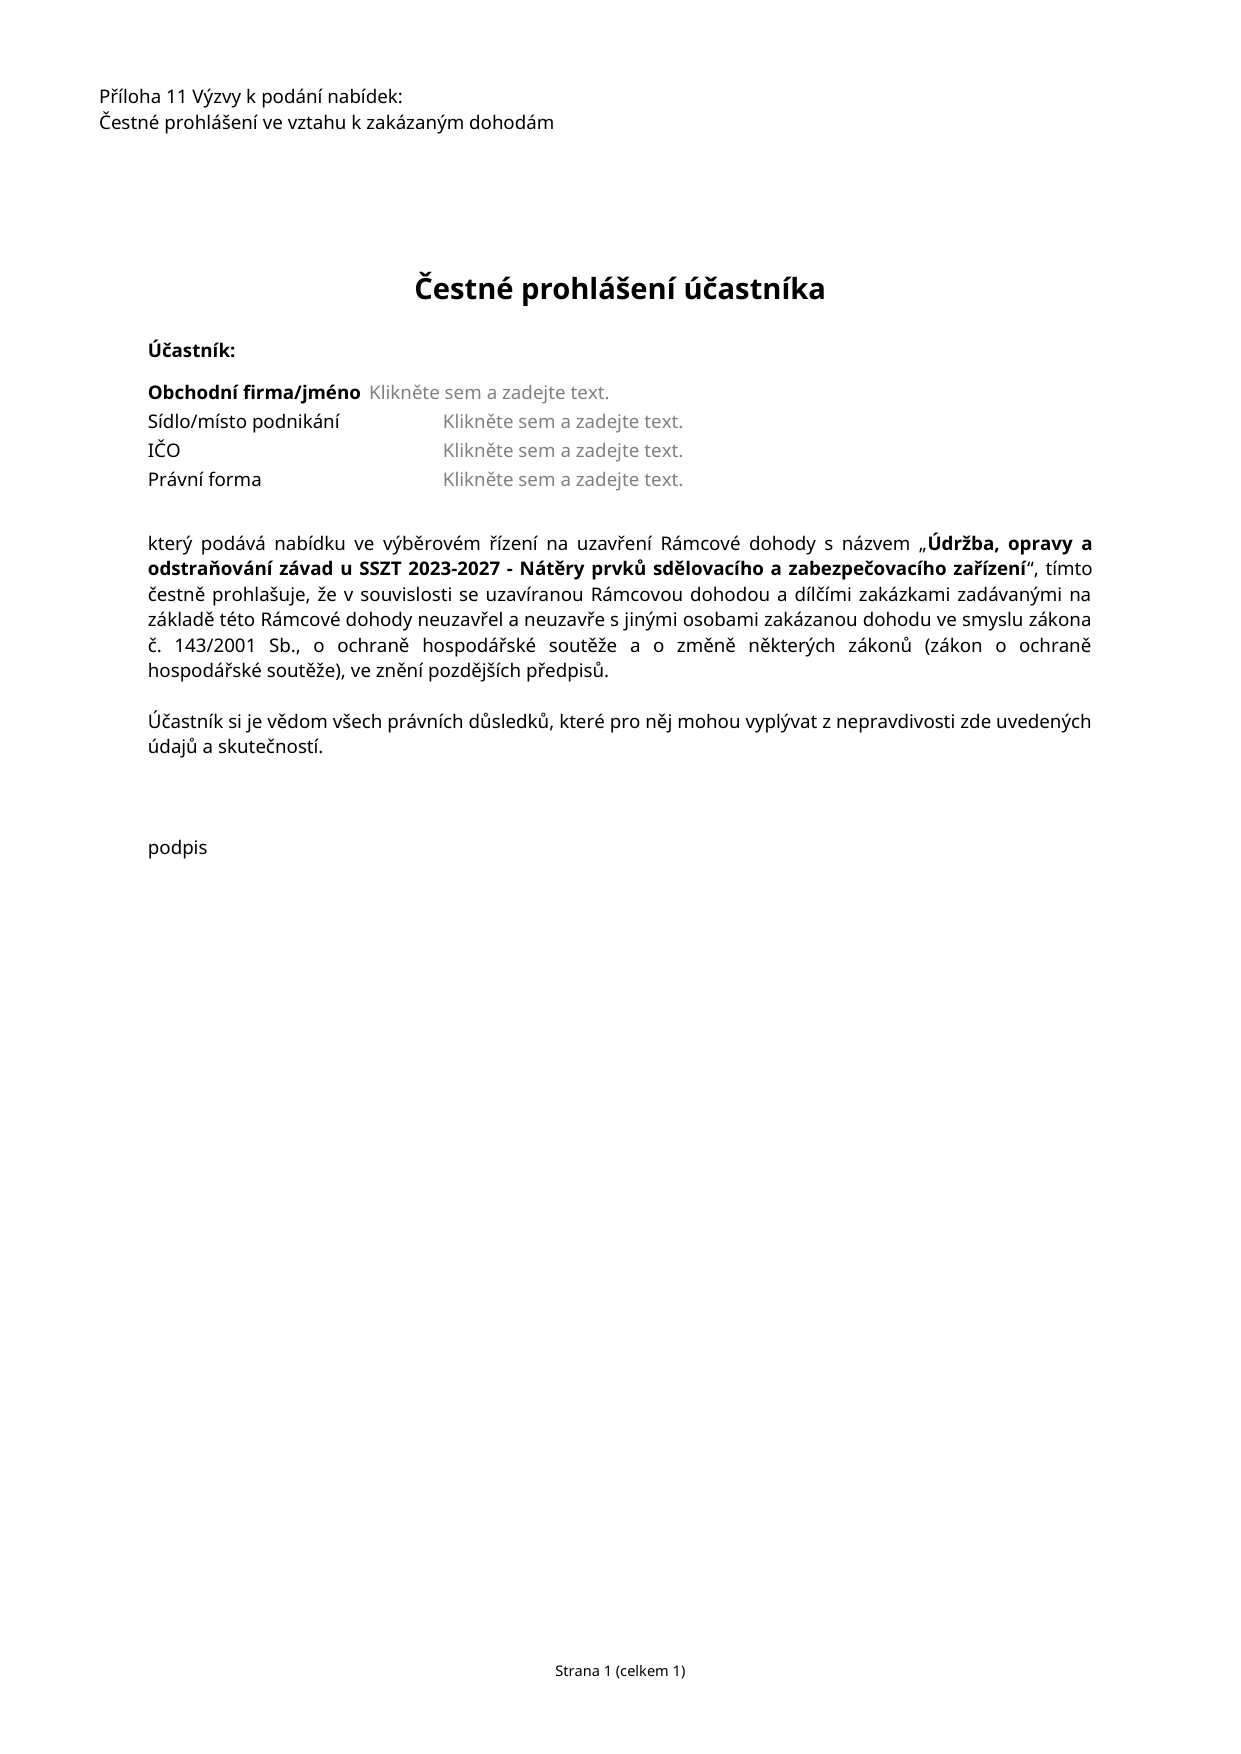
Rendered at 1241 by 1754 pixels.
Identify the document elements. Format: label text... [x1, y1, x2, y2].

text Obchodní firma/jméno [148, 376, 1093, 405]
text Účastník: [148, 333, 1093, 364]
text který podává nabídku ve výběrovém řízení na uzavření Rámcové dohody s názvem „Údržba, opravy a odstraňování závad u SSZT 2023-2027 - Nátěry prvků sdělovacího a zabezpečovacího zařízení“, tímto čestně prohlašuje, že v souvislosti se uzavíranou Rámcovou dohodou a dílčími zakázkami zadávanými na základě této Rámcové dohody neuzavřel a neuzavře s jinými osobami zakázanou dohodu ve smyslu zákona č. 143/2001 Sb., o ochraně hospodářské soutěže a o změně některých zákonů (zákon o ochraně hospodářské soutěže), ve znění pozdějších předpisů. [148, 530, 1093, 683]
title Čestné prohlášení účastníka [148, 268, 1093, 308]
text podpis [148, 835, 1093, 860]
text IČO [148, 434, 1093, 463]
text Účastník si je vědom všech právních důsledků, které pro něj mohou vyplývat z nepravdivosti zde uvedených údajů a skutečností. [148, 708, 1093, 759]
text Sídlo/místo podnikání [148, 405, 1093, 434]
text Právní forma [148, 463, 1093, 492]
